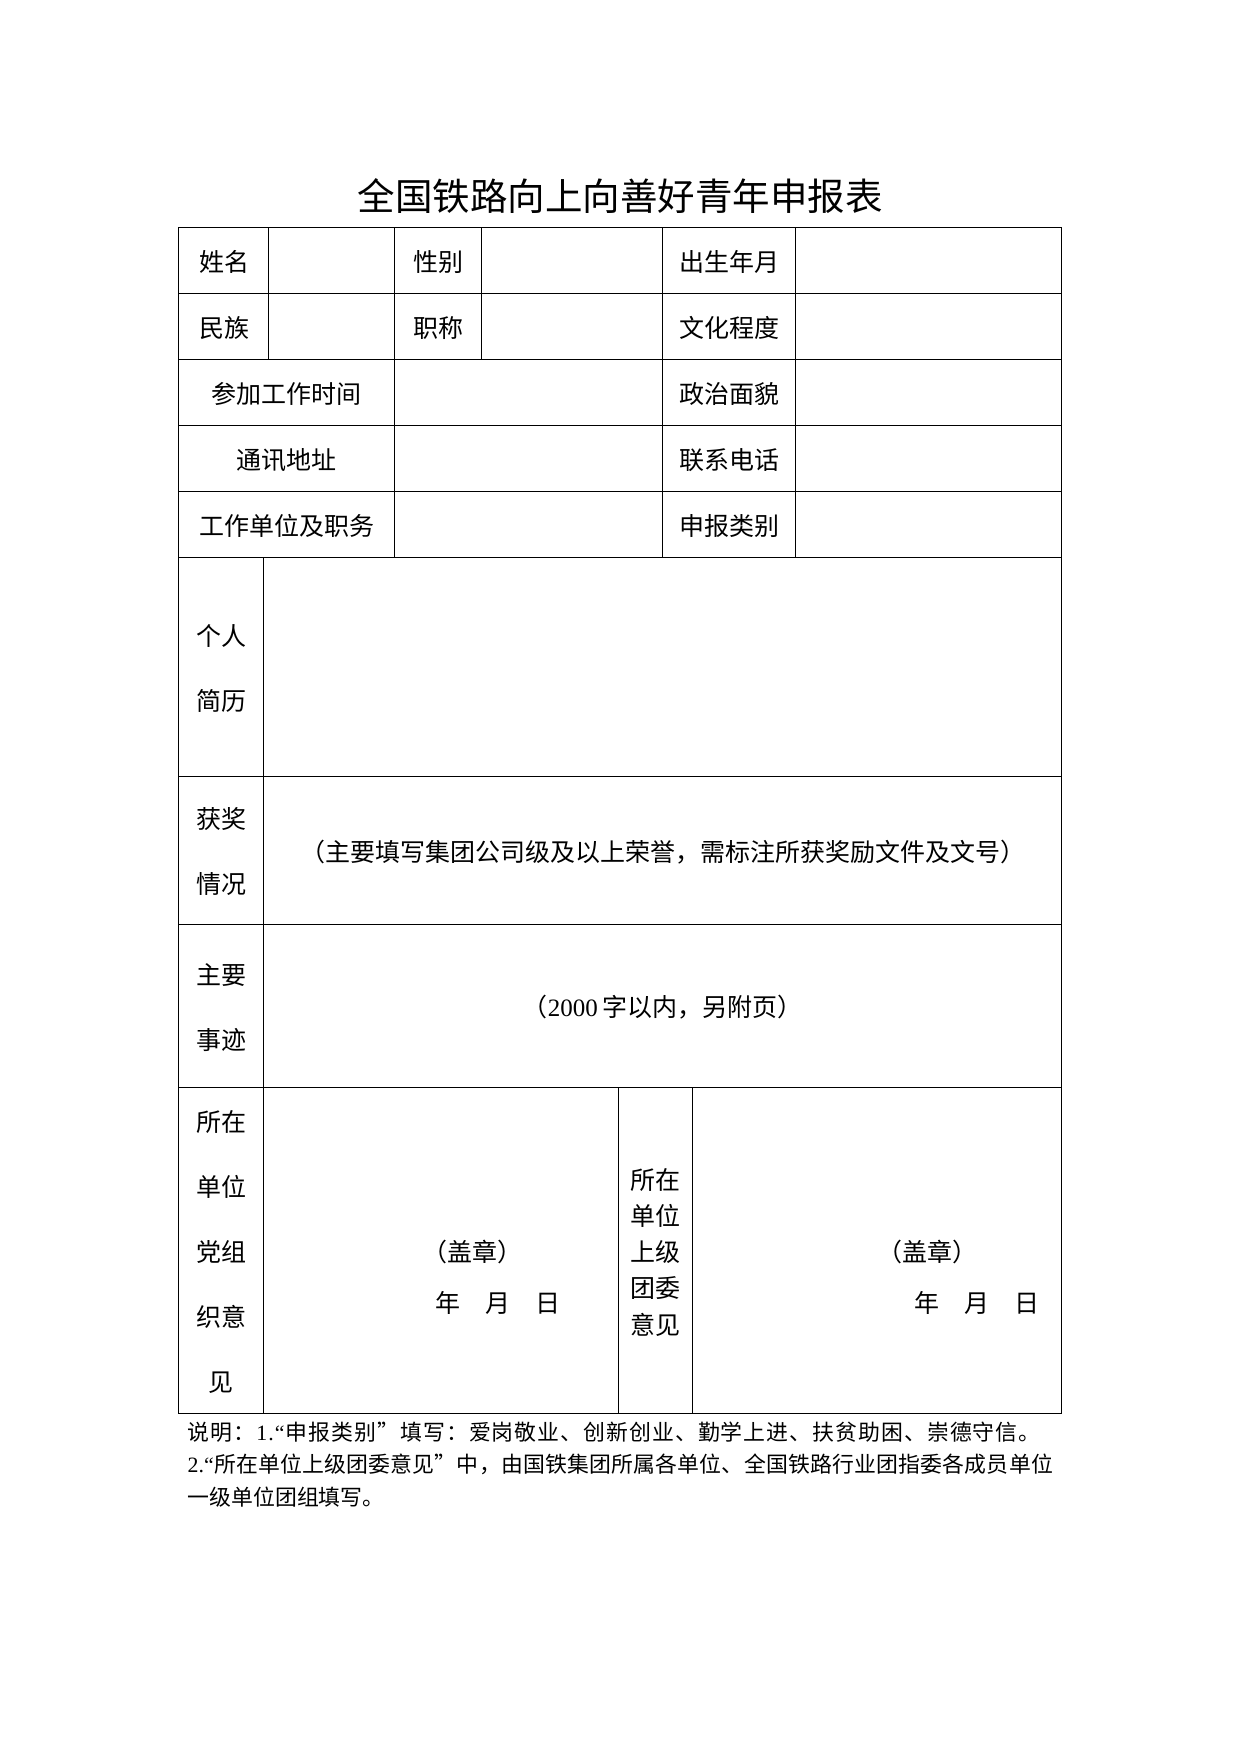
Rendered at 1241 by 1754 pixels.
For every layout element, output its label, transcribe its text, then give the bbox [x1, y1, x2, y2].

table_cell 职称 [395, 294, 481, 359]
table_cell [264, 558, 1061, 776]
table_cell 申报类别 [663, 492, 795, 557]
table_cell [395, 492, 662, 557]
table_cell 所在单位党组织意见 [179, 1088, 263, 1413]
table_cell 通讯地址 [179, 426, 394, 491]
table_cell 政治面貌 [663, 360, 795, 425]
table_cell 民族 [179, 294, 268, 359]
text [187, 1447, 1053, 1512]
table_cell [796, 426, 1061, 491]
table_cell [796, 294, 1061, 359]
table_header 姓名 [179, 228, 268, 293]
table_header [269, 228, 394, 293]
table_cell [796, 360, 1061, 425]
table_cell 文化程度 [663, 294, 795, 359]
table_cell （盖章） 年 月 日 [693, 1088, 1061, 1413]
table_cell 所在单位上级团委意见 [619, 1088, 692, 1413]
table_cell 主要事迹 [179, 925, 263, 1087]
table_cell 获奖情况 [179, 777, 263, 923]
table_cell 个人简历 [179, 558, 263, 776]
table_cell [269, 294, 394, 359]
table_header 性别 [395, 228, 481, 293]
table_cell （盖章） 年 月 日 [264, 1088, 618, 1413]
table_cell （主要填写集团公司级及以上荣誉，需标注所获奖励文件及文号） [264, 777, 1061, 923]
table_cell （2000字以内，另附页） [264, 925, 1061, 1087]
table_header 出生年月 [663, 228, 795, 293]
text 说明：1.“申报类别”填写：爱岗敬业、创新创业、勤学上进、扶贫助困、崇德守信。 [187, 1414, 1053, 1447]
table_header [482, 228, 662, 293]
table_cell 参加工作时间 [179, 360, 394, 425]
text 全国铁路向上向善好青年申报表 [187, 162, 1053, 227]
table_header [796, 228, 1061, 293]
table_cell [796, 492, 1061, 557]
table_cell 工作单位及职务 [179, 492, 394, 557]
table_cell [395, 360, 662, 425]
table_cell 联系电话 [663, 426, 795, 491]
table_cell [482, 294, 662, 359]
table_cell [395, 426, 662, 491]
